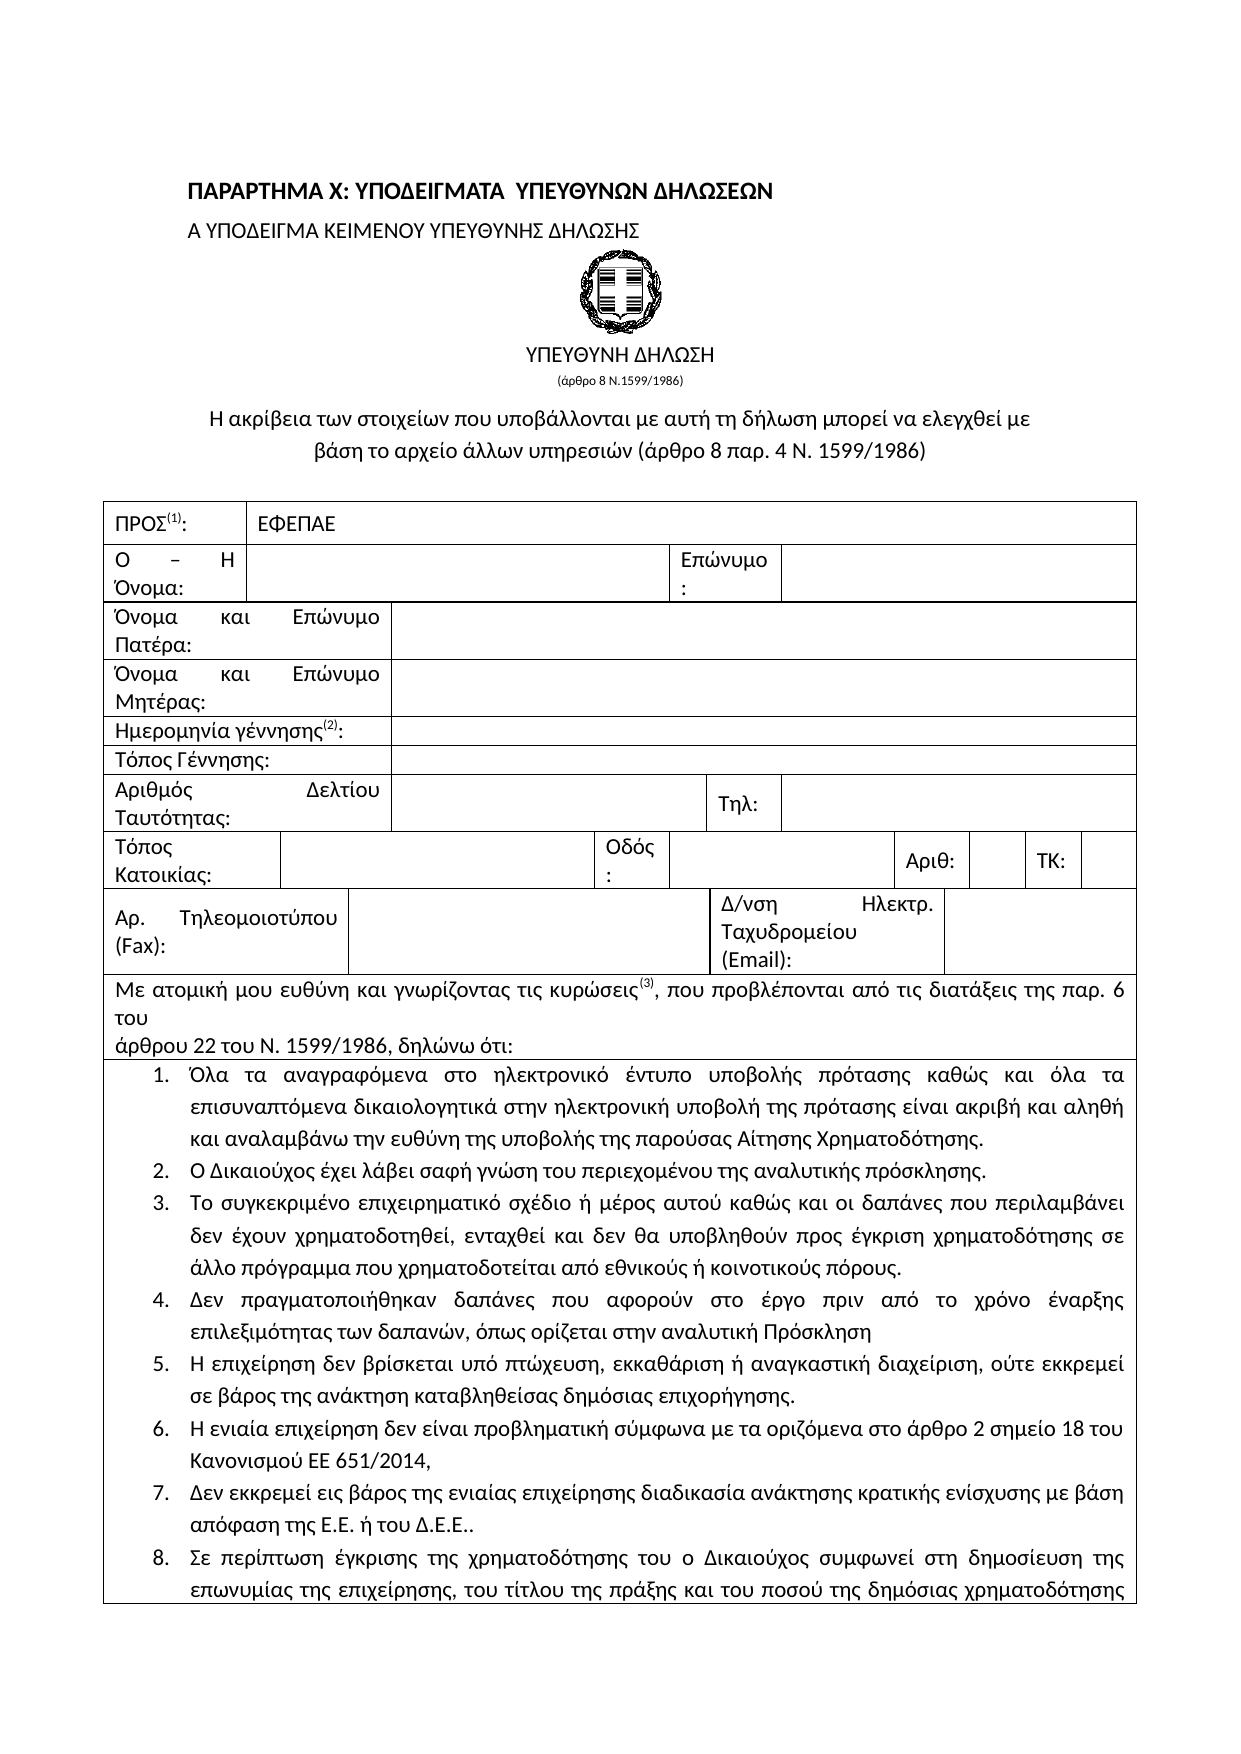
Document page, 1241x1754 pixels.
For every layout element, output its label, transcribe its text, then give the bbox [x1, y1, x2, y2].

text ΥΠΕΥΘΥΝΗ ΔΗΛΩΣΗ [187, 340, 1053, 368]
table_cell Αριθ: [895, 832, 969, 888]
text Α ΥΠΟΔΕΙΓΜΑ ΚΕΙΜΕΝΟΥ ΥΠΕΥΘΥΝΗΣ ΔΗΛΩΣΗΣ [187, 216, 1053, 244]
table_cell [392, 717, 1136, 744]
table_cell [104, 1060, 1136, 1603]
table_header ΠΡΟΣ(1): [104, 502, 246, 544]
table_cell Τόπος Γέννησης: [104, 746, 391, 774]
table_cell Όνομα και Επώνυμο Πατέρα: [104, 603, 391, 658]
table_cell [970, 832, 1025, 888]
table_cell [1082, 832, 1136, 888]
table_cell Επώνυμο: [670, 545, 781, 601]
table_header ΕΦΕΠΑΕ [247, 502, 1136, 544]
table_cell [247, 545, 669, 601]
table_cell Ημερομηνία γέννησης(2): [104, 717, 391, 744]
table_cell [670, 832, 894, 888]
table_cell [782, 775, 1136, 831]
table_cell [392, 603, 1136, 658]
table_cell [392, 746, 1136, 774]
table_cell Τόπος Κατοικίας: [104, 832, 280, 888]
text Η ακρίβεια των στοιχείων που υποβάλλονται με αυτή τη δήλωση μπορεί να ελεγχθεί με βάση το αρχείο άλλων υπηρεσιών (άρθρο 8 παρ. 4 Ν. 1599/1986) [187, 404, 1053, 465]
table_cell Με ατομική μου ευθύνη και γνωρίζοντας τις κυρώσεις(3), που προβλέπονται από τις διατάξεις της παρ. 6 του άρθρου 22 του Ν. 1599/1986, δηλώνω ότι: [104, 975, 1136, 1059]
table_cell [392, 775, 706, 831]
table_cell [945, 889, 1136, 974]
table_cell Όνομα και Επώνυμο Μητέρας: [104, 660, 391, 716]
picture [577, 248, 664, 336]
table_cell Αριθμός Δελτίου Ταυτότητας: [104, 775, 391, 831]
table_cell Ο – Η Όνομα: [104, 545, 246, 601]
text (άρθρο 8 Ν.1599/1986) [187, 372, 1053, 400]
table_cell Αρ. Τηλεομοιοτύπου (Fax): [104, 889, 348, 974]
table_cell ΤΚ: [1026, 832, 1081, 888]
table_cell [349, 889, 709, 974]
table_cell Οδός: [595, 832, 669, 888]
table_cell Δ/νση Ηλεκτρ. Ταχυδρομείου (Εmail): [711, 889, 944, 974]
table_cell [281, 832, 594, 888]
table_cell Τηλ: [707, 775, 781, 831]
table_cell [392, 660, 1136, 716]
subtitle ΠΑΡΑΡΤΗΜΑ X: ΥΠΟΔΕΙΓΜΑΤΑ ΥΠΕΥΘΥΝΩΝ ΔΗΛΩΣεων [187, 175, 1053, 206]
table_cell [782, 545, 1136, 601]
